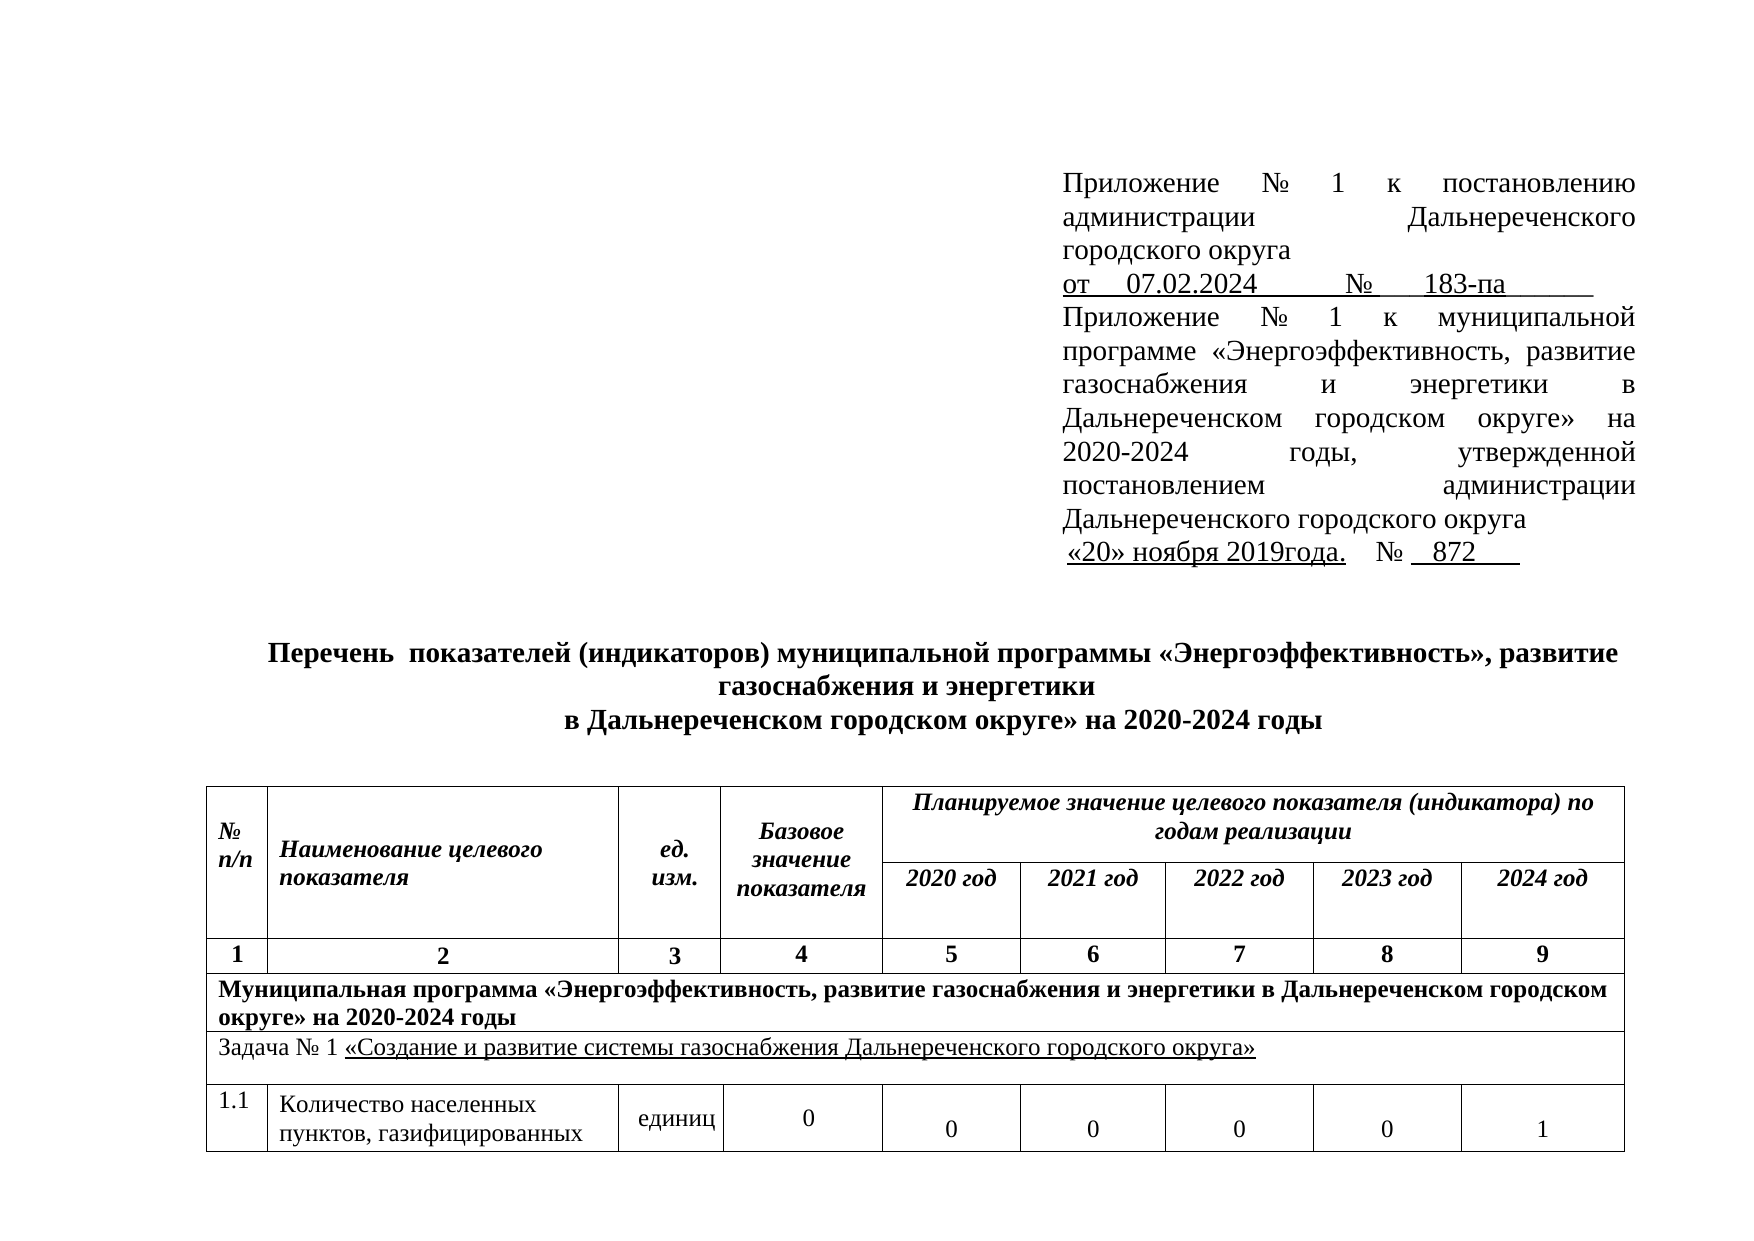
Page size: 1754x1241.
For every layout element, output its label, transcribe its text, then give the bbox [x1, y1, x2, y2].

table_cell 1 [207, 939, 267, 973]
table_cell 7 [1166, 939, 1313, 973]
table_cell 4 [721, 939, 882, 973]
table_cell 2023 год [1314, 863, 1461, 938]
table_cell Задача № 1 «Создание и развитие системы газоснабжения Дальнереченского городского округа» [207, 1032, 1624, 1084]
table_cell 2021 год [1021, 863, 1165, 938]
table_cell 0 [724, 1085, 882, 1151]
text Перечень показателей (индикаторов) муниципальной программы «Энергоэффективность», развитие газоснабжения и энергетики [177, 635, 1636, 702]
table_cell 6 [1021, 939, 1165, 973]
table_cell 3 [619, 939, 720, 973]
table_cell 0 [1166, 1085, 1313, 1151]
table_cell 2024 год [1462, 863, 1624, 938]
table_cell 2020 год [883, 863, 1020, 938]
table_cell 1.1 [207, 1085, 267, 1151]
table_cell 2 [268, 939, 618, 973]
table_cell 0 [1021, 1085, 1165, 1151]
table_cell 2022 год [1166, 863, 1313, 938]
table_cell 5 [883, 939, 1020, 973]
table_header Наименование целевого показателя [268, 787, 618, 938]
text Приложение № 1 к муниципальной программе «Энергоэффективность, развитие газоснабжения и энергетики в Дальнереченском городском округе» на 2020-2024 годы, утвержденной постановлением администрации Дальнереченского городского округа [1062, 299, 1636, 534]
text в Дальнереченском городском округе» на 2020-2024 годы [177, 702, 1636, 736]
table_cell 0 [1314, 1085, 1461, 1151]
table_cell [268, 1085, 618, 1151]
table_cell Муниципальная программа «Энергоэффективность, развитие газоснабжения и энергетики в Дальнереченском городском округе» на 2020-2024 годы [207, 974, 1624, 1031]
table_cell 0 [883, 1085, 1020, 1151]
table_cell единиц [619, 1085, 723, 1151]
text от 07.02.2024 № ___183-па______ [1062, 266, 1636, 299]
table_header Базовое значение показателя [721, 787, 882, 938]
table_header ед. изм. [619, 787, 720, 938]
text «20» ноября 2019года. № 872 [177, 534, 1636, 568]
text Приложение № 1 к постановлению администрации Дальнереченского городского округа [1062, 165, 1636, 266]
table_header № п/п [207, 787, 267, 938]
table_cell 8 [1314, 939, 1461, 973]
table_cell 9 [1462, 939, 1624, 973]
table_cell 1 [1462, 1085, 1624, 1151]
table_header Планируемое значение целевого показателя (индикатора) по годам реализации [883, 787, 1624, 862]
